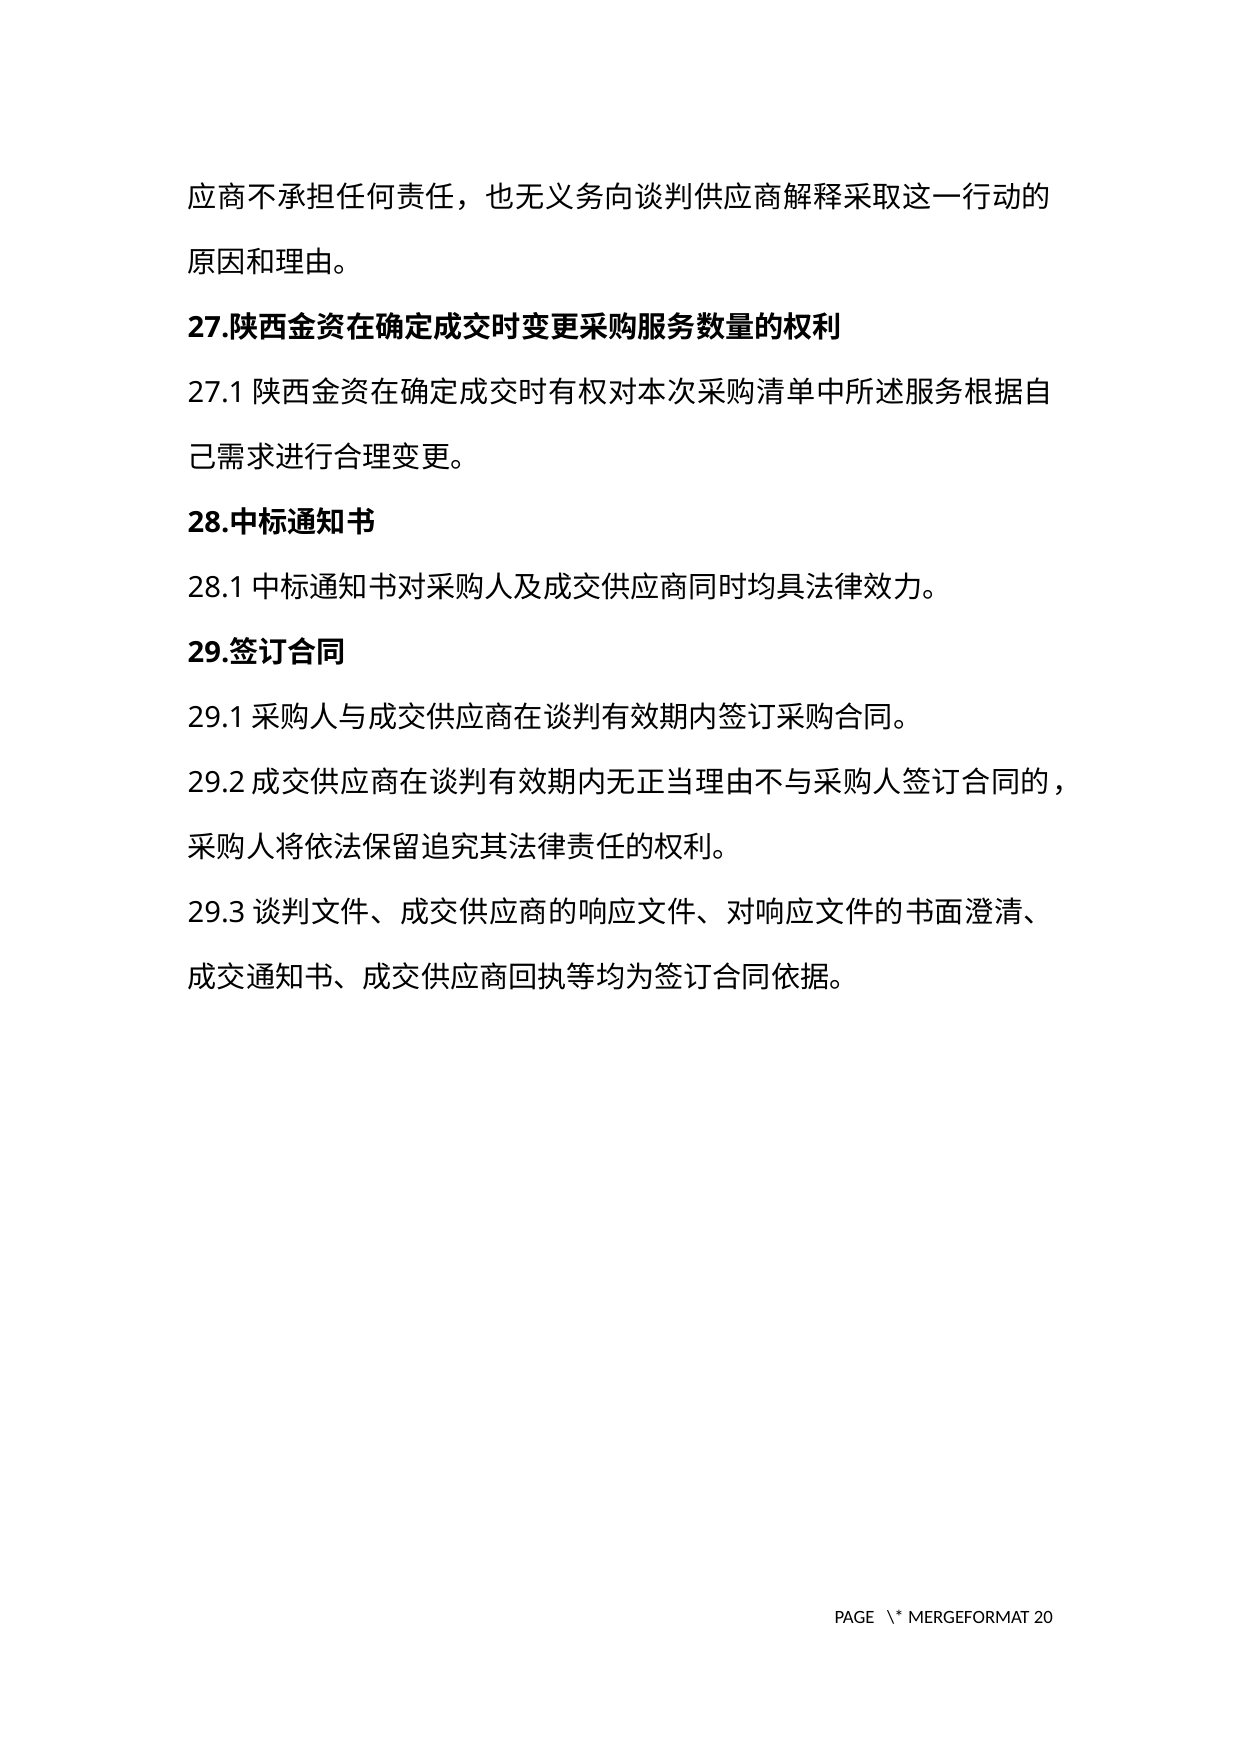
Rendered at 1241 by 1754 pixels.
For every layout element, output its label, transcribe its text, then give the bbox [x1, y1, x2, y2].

text 29.签订合同 [187, 617, 1053, 682]
text 29.1采购人与成交供应商在谈判有效期内签订采购合同。 [187, 682, 1053, 747]
text 28.中标通知书 [187, 487, 1053, 552]
text 28.1中标通知书对采购人及成交供应商同时均具法律效力。 [187, 552, 1053, 617]
text 29.3谈判文件、成交供应商的响应文件、对响应文件的书面澄清、成交通知书、成交供应商回执等均为签订合同依据。 [187, 877, 1053, 1007]
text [187, 162, 1053, 292]
text 27.陕西金资在确定成交时变更采购服务数量的权利 [187, 292, 1053, 357]
text 29.2成交供应商在谈判有效期内无正当理由不与采购人签订合同的，采购人将依法保留追究其法律责任的权利。 [187, 747, 1053, 877]
text 27.1陕西金资在确定成交时有权对本次采购清单中所述服务根据自己需求进行合理变更。 [187, 357, 1053, 487]
